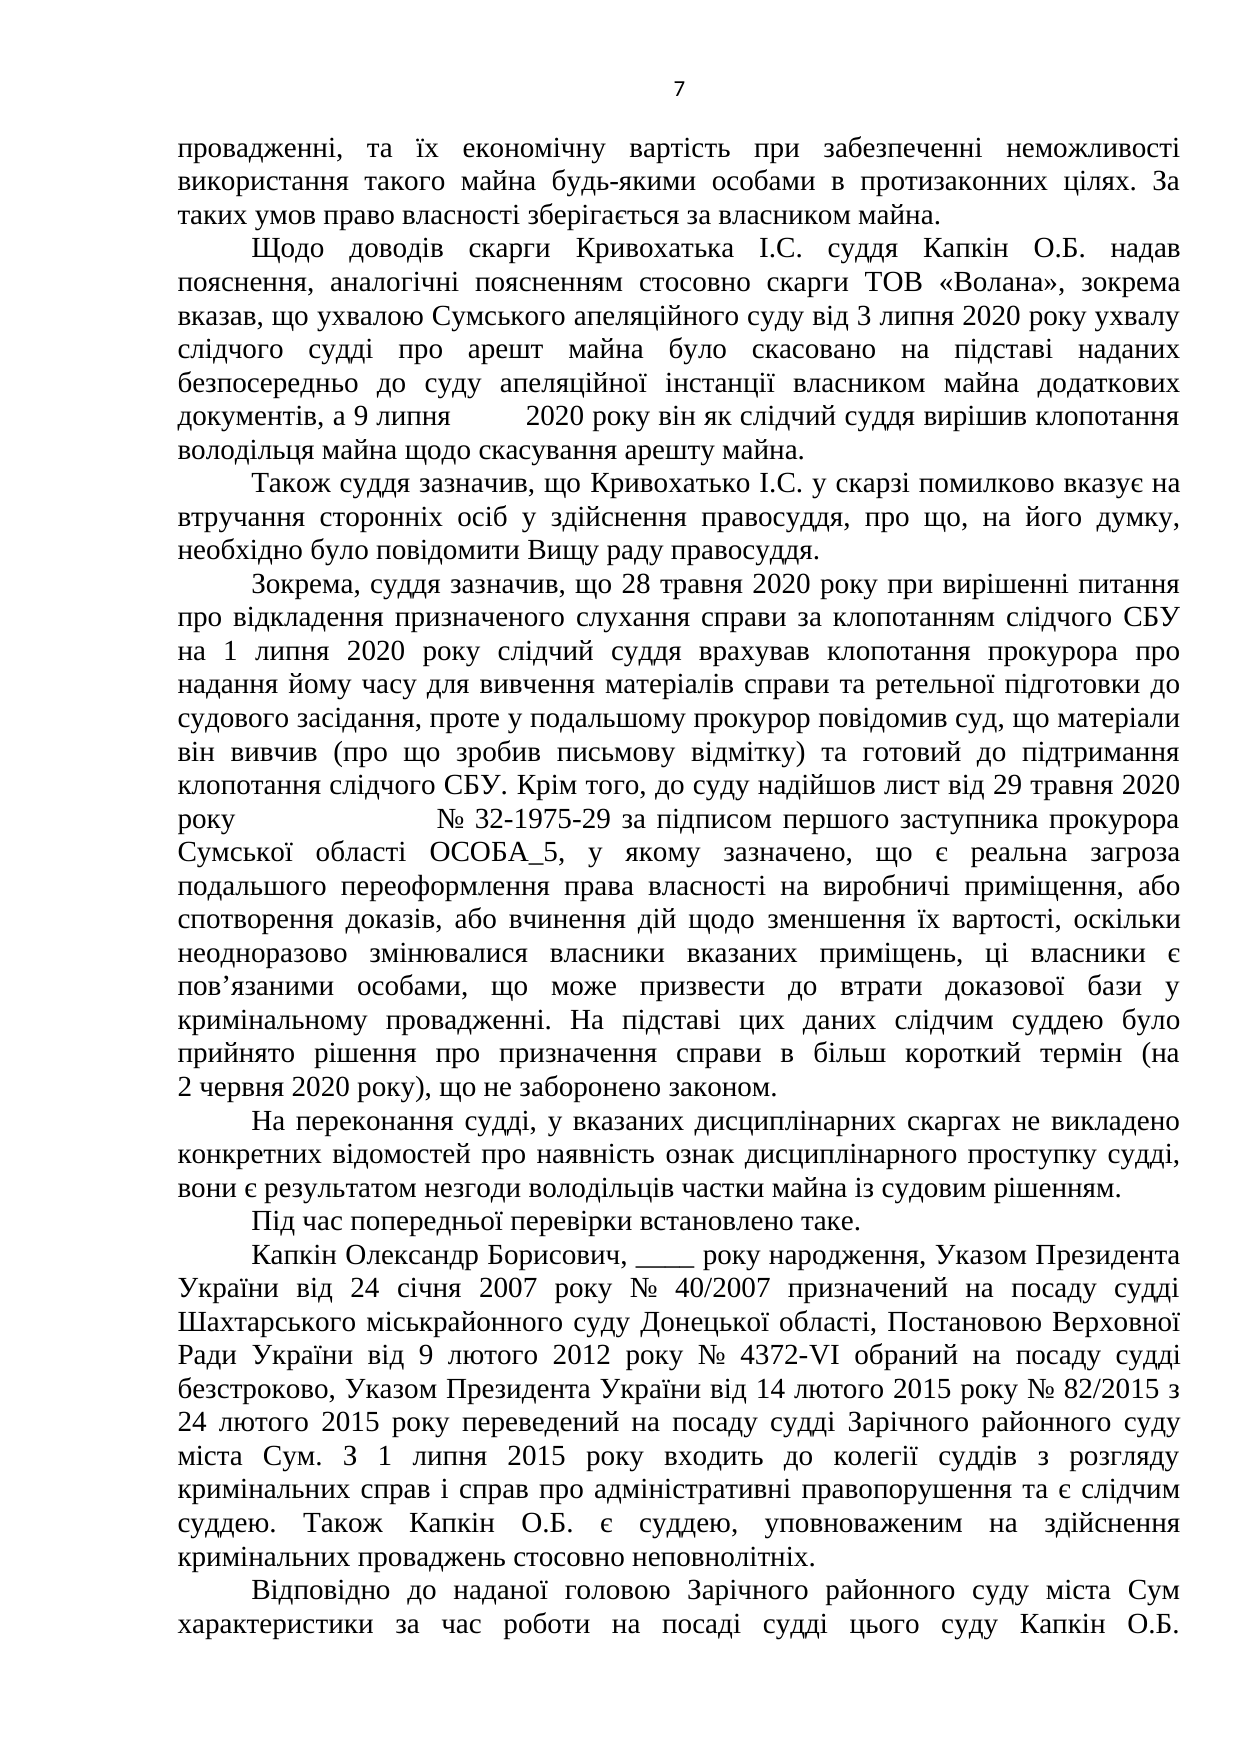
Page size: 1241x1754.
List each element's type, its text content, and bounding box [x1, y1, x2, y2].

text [177, 1572, 1181, 1639]
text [177, 130, 1181, 231]
text Щодо доводів скарги Кривохатька І.С. суддя Капкін О.Б. надав пояснення, аналогічні поясненням стосовно скарги ТОВ «Волана», зокрема вказав, що ухвалою Сумського апеляційного суду від 3 липня 2020 року ухвалу слідчого судді про арешт майна було скасовано на підставі наданих безпосередньо до суду апеляційної інстанції власником майна додаткових документів, а 9 липня 2020 року він як слідчий суддя вирішив клопотання володільця майна щодо скасування арешту майна. [177, 231, 1181, 465]
text Під час попередньої перевірки встановлено таке. [177, 1203, 1181, 1237]
text Зокрема, суддя зазначив, що 28 травня 2020 року при вирішенні питання про відкладення призначеного слухання справи за клопотанням слідчого СБУ на 1 липня 2020 року слідчий суддя врахував клопотання прокурора про надання йому часу для вивчення матеріалів справи та ретельної підготовки до судового засідання, проте у подальшому прокурор повідомив суд, що матеріали він вивчив (про що зробив письмову відмітку) та готовий до підтримання клопотання слідчого СБУ. Крім того, до суду надійшов лист від 29 травня 2020 року № 32-1975-29 за підписом першого заступника прокурора Сумської області ОСОБА_5, у якому зазначено, що є реальна загроза подальшого переоформлення права власності на виробничі приміщення, або спотворення доказів, або вчинення дій щодо зменшення їх вартості, оскільки неодноразово змінювалися власники вказаних приміщень, ці власники є пов’язаними особами, що може призвести до втрати доказової бази у кримінальному провадженні. На підставі цих даних слідчим суддею було прийнято рішення про призначення справи в більш короткий термін (на 2 червня 2020 року), що не заборонено законом. [177, 566, 1181, 1103]
text Також суддя зазначив, що Кривохатько І.С. у скарзі помилково вказує на втручання сторонніх осіб у здійснення правосуддя, про що, на його думку, необхідно було повідомити Вищу раду правосуддя. [177, 465, 1181, 566]
text На переконання судді, у вказаних дисциплінарних скаргах не викладено конкретних відомостей про наявність ознак дисциплінарного проступку судді, вони є результатом незгоди володільців частки майна із судовим рішенням. [177, 1103, 1181, 1203]
text Капкін Олександр Борисович, ____ року народження, Указом Президента України від 24 січня 2007 року № 40/2007 призначений на посаду судді Шахтарського міськрайонного суду Донецької області, Постановою Верховної Ради України від 9 лютого 2012 року № 4372-VІ обраний на посаду судді безстроково, Указом Президента України від 14 лютого 2015 року № 82/2015 з 24 лютого 2015 року переведений на посаду судді Зарічного районного суду міста Сум. З 1 липня 2015 року входить до колегії суддів з розгляду кримінальних справ і справ про адміністративні правопорушення та є слідчим суддею. Також Капкін О.Б. є суддею, уповноваженим на здійснення кримінальних проваджень стосовно неповнолітніх. [177, 1237, 1181, 1572]
